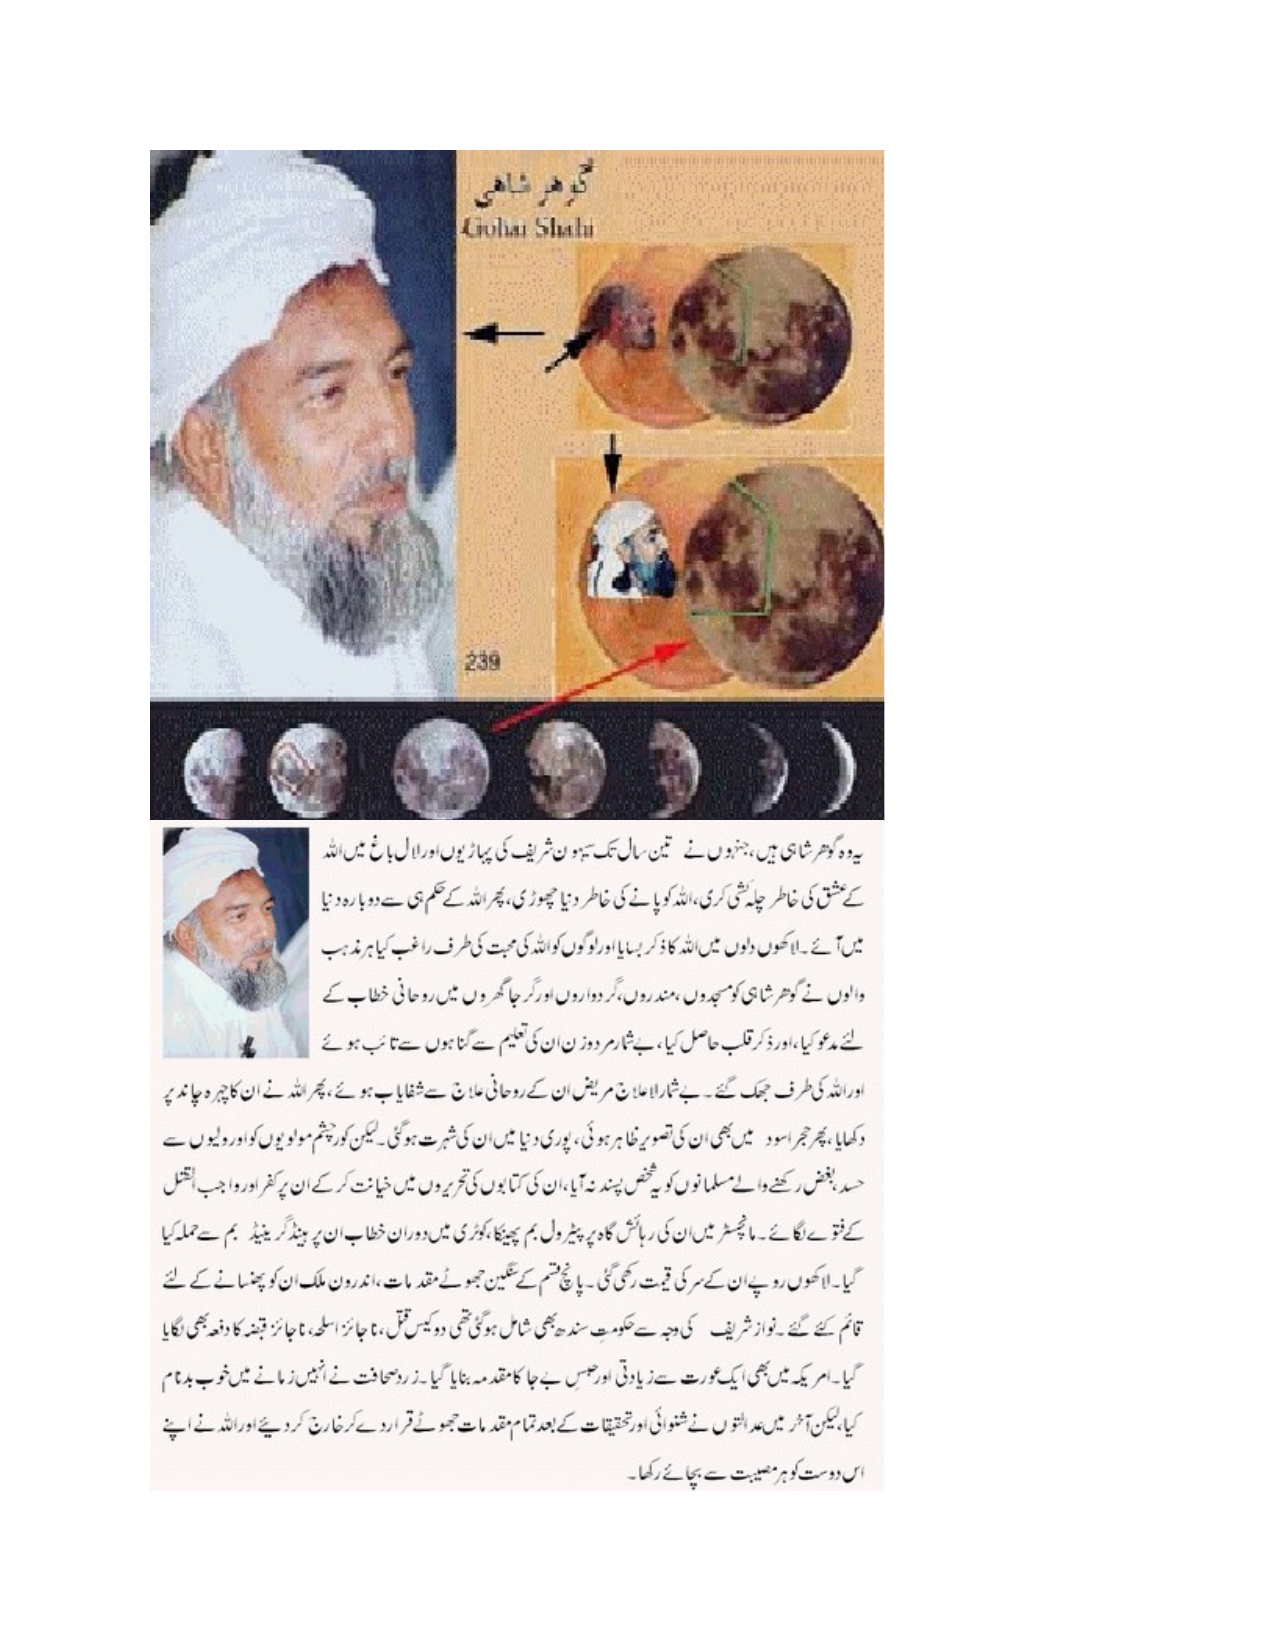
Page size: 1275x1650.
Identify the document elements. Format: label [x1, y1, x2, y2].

picture [150, 150, 885, 1491]
